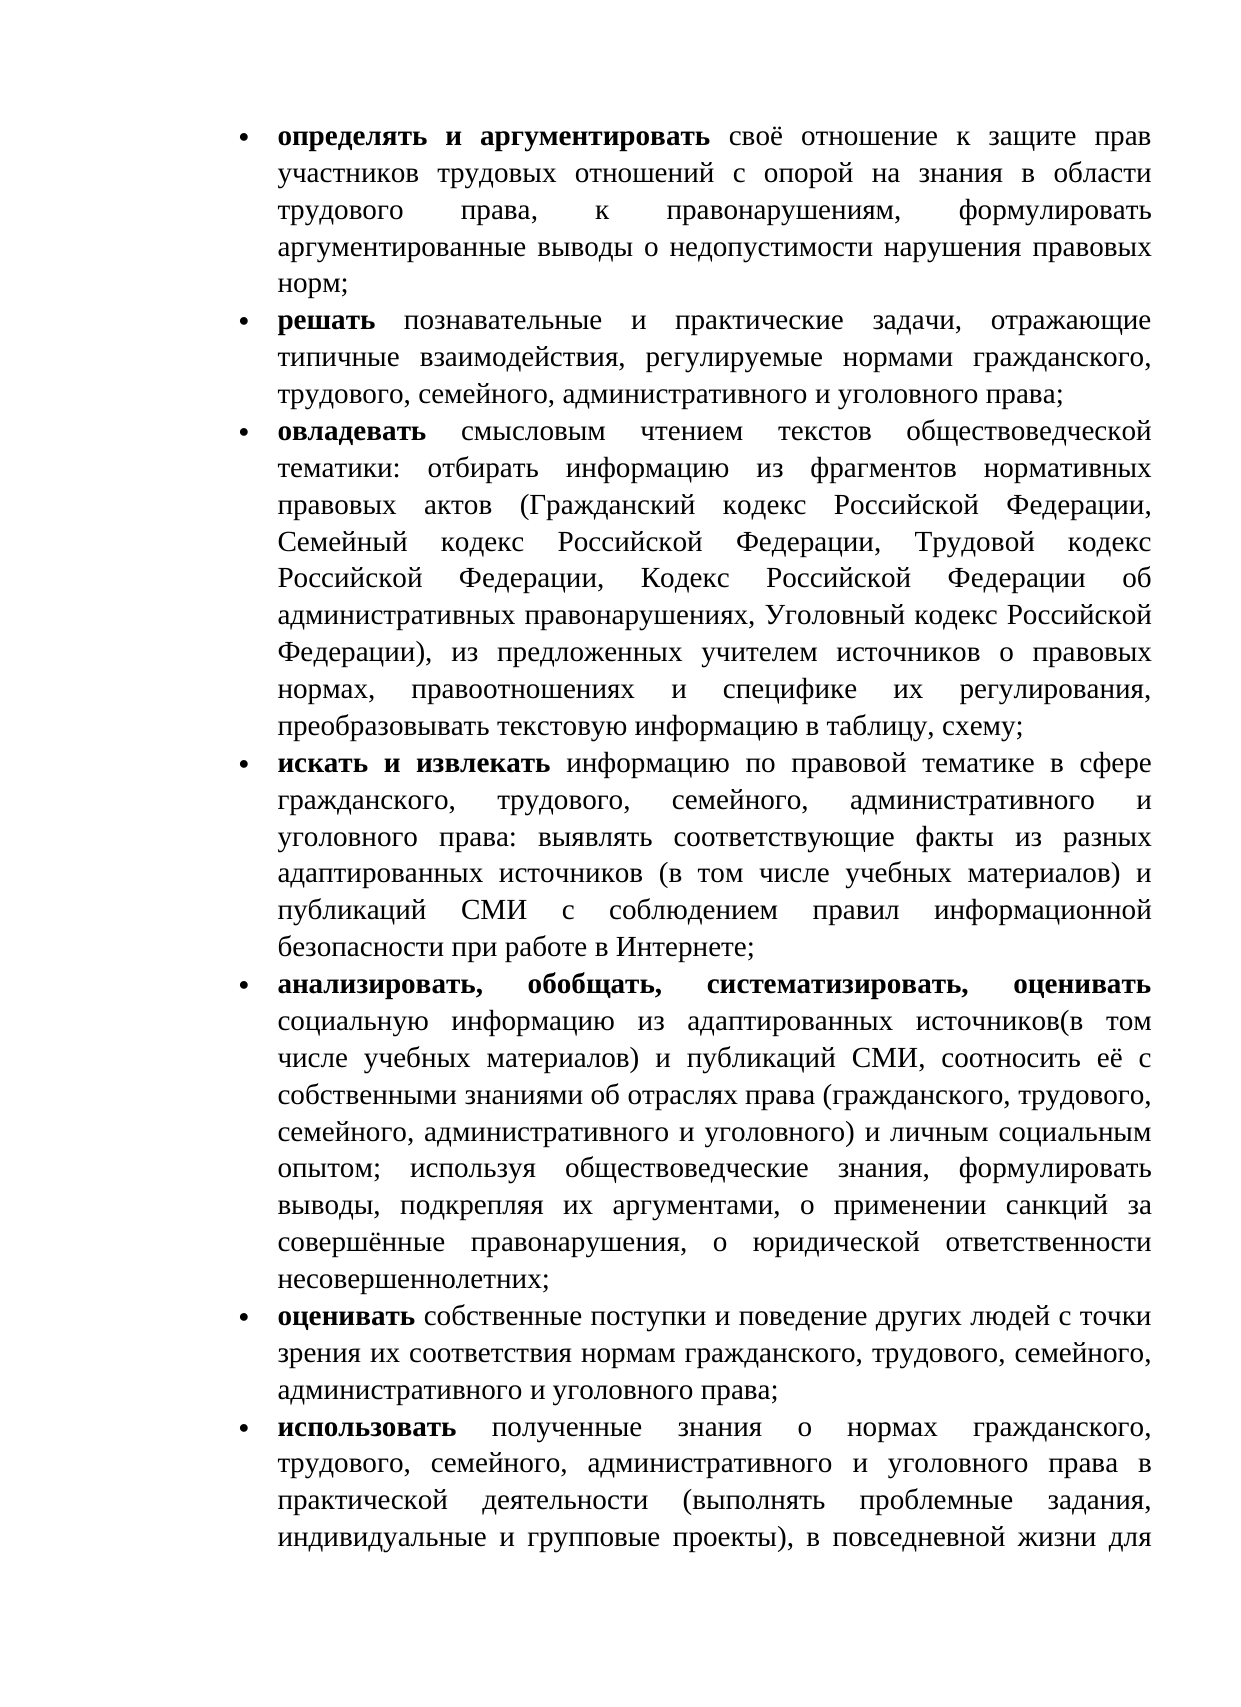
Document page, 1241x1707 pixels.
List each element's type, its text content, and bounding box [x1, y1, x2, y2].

list решать познавательные и практические задачи, отражающие типичные взаимодействия, регулируемые нормами гражданского, трудового, семейного, административного и уголовного права; [240, 302, 1152, 410]
list искать и извлекать информацию по правовой тематике в сфере гражданского, трудового, семейного, административного и уголовного права: выявлять соответствующие факты из разных адаптированных источников (в том числе учебных материалов) и публикаций СМИ с соблюдением правил информационной безопасности при работе в Интернете; [240, 745, 1152, 963]
list овладевать смысловым чтением текстов обществоведческой тематики: отбирать информацию из фрагментов нормативных правовых актов (Гражданский кодекс Российской Федерации, Семейный кодекс Российской Федерации, Трудовой кодекс Российской Федерации, Кодекс Российской Федерации об административных правонарушениях, Уголовный кодекс Российской Федерации), из предложенных учителем источников о правовых нормах, правоотношениях и специфике их регулирования, преобразовывать текстовую информацию в таблицу, схему; [240, 413, 1152, 742]
list анализировать, обобщать, систематизировать, оценивать социальную информацию из адаптированных источников(в том числе учебных материалов) и публикаций СМИ, соотносить её с собственными знаниями об отраслях права (гражданского, трудового, семейного, административного и уголовного) и личным социальным опытом; используя обществоведческие знания, формулировать выводы, подкрепляя их аргументами, о применении санкций за совершённые правонарушения, о юридической ответственности несовершеннолетних; [240, 966, 1152, 1295]
list определять и аргументировать своё отношение к защите прав участников трудовых отношений с опорой на знания в области трудового права, к правонарушениям, формулировать аргументированные выводы о недопустимости нарушения правовых норм; [240, 118, 1152, 299]
list оценивать собственные поступки и поведение других людей с точки зрения их соответствия нормам гражданского, трудового, семейного, административного и уголовного права; [240, 1298, 1152, 1405]
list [240, 1409, 1152, 1553]
